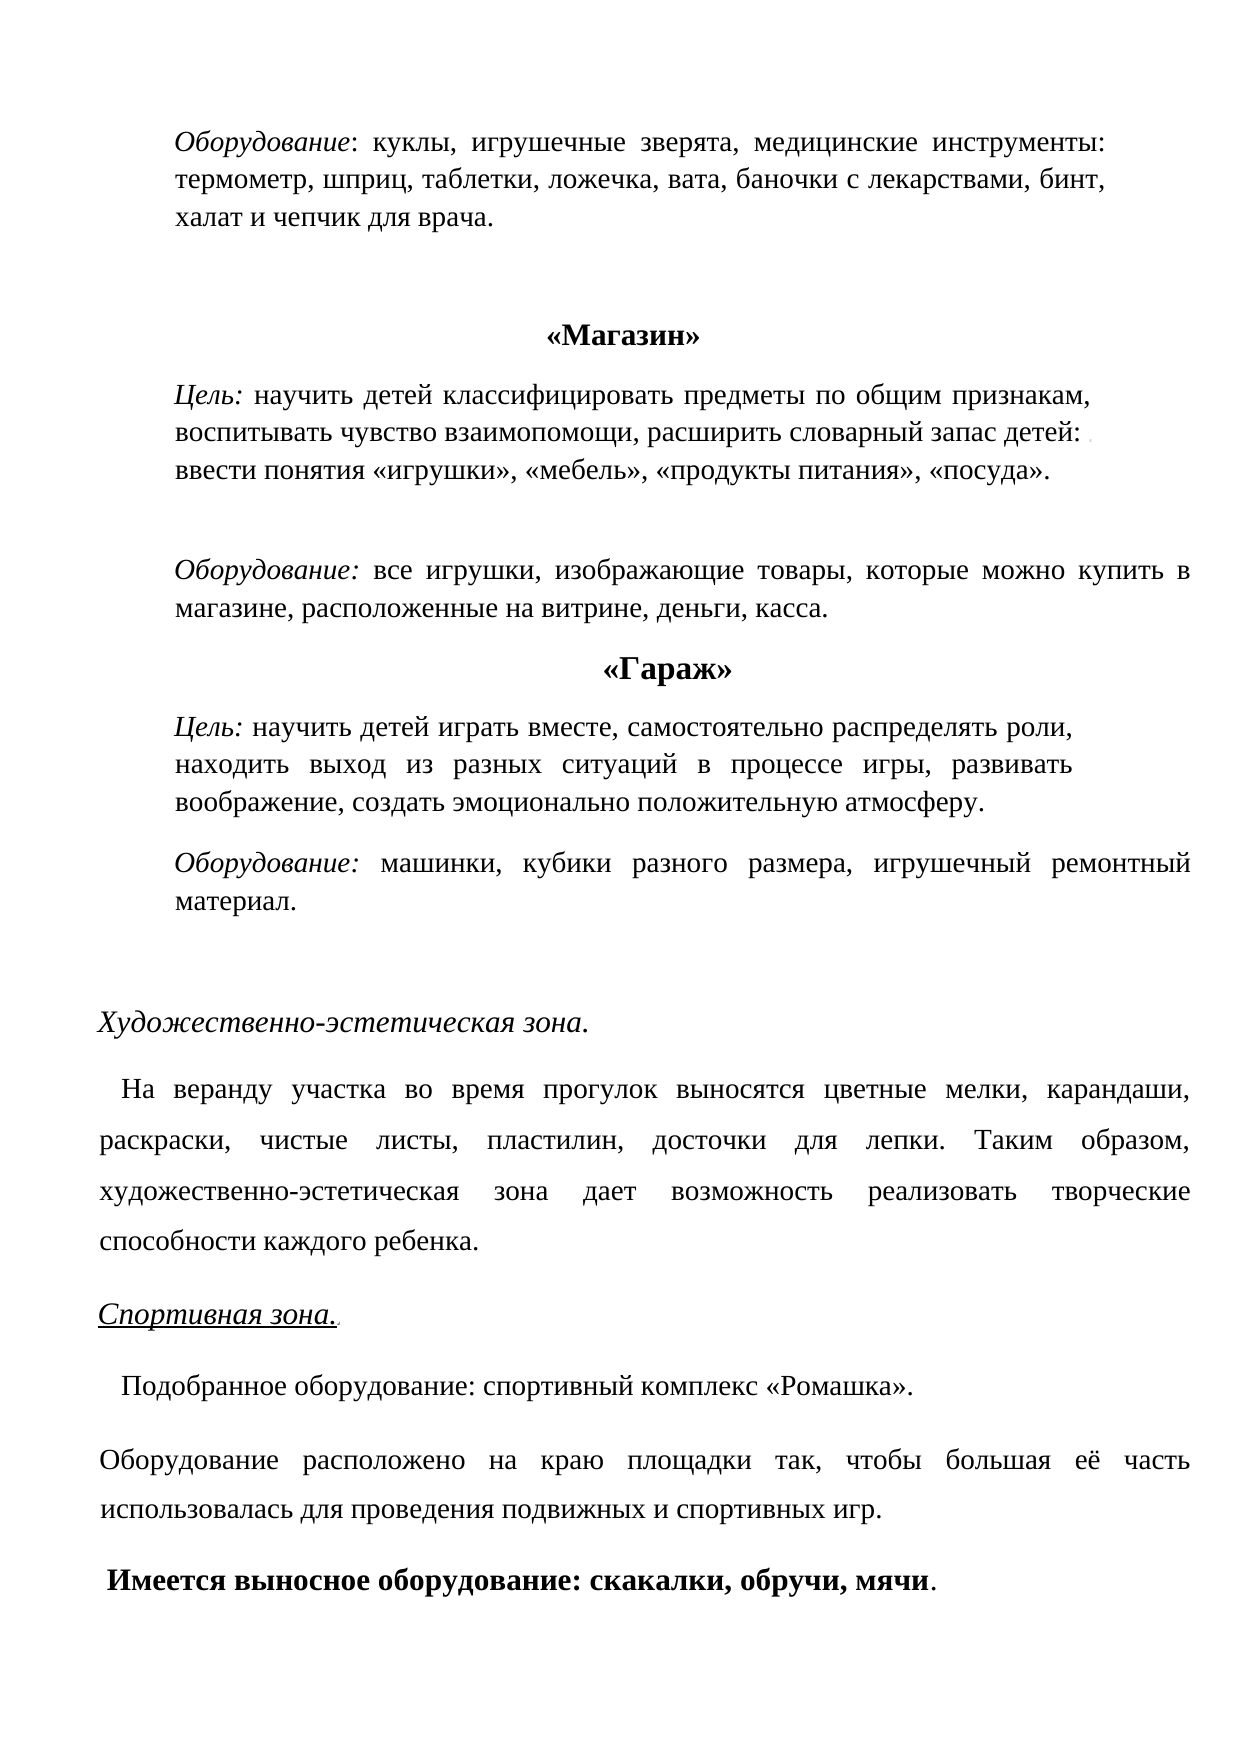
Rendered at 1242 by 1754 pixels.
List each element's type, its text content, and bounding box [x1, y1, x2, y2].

text Оборудование: куклы, игрушечные зверята, медицинские инструменты: термометр, шприц, таблетки, ложечка, вата, баночки с лекарствами, бинт, халат и чепчик для врача. [174, 124, 1107, 232]
text На веранду участка во время прогулок выносятся цветные мелки, карандаши, раскраски, чистые листы, пластилин, досточки для лепки. Таким образом, художественно-эстетическая зона дает возможность реализовать творческие способности каждого ребенка. [99, 1071, 1191, 1257]
text Оборудование расположено на краю площадки так, чтобы большая её часть использовалась для проведения подвижных и спортивных игр. [99, 1442, 1191, 1525]
text Спортивная зона. [97, 1295, 1193, 1331]
text Имеется выносное оборудование: скакалки, обручи, мячи. [107, 1562, 1193, 1598]
text «Магазин» [141, 316, 1105, 352]
subtitle «Гараж» [142, 648, 1193, 687]
text Оборудование: все игрушки, изображающие товары, которые можно купить в магазине, расположенные на витрине, деньги, касса. [174, 552, 1191, 623]
text Подобранное оборудование: спортивный комплекс «Ромашка». [121, 1368, 1191, 1402]
text Художественно-эстетическая зона. [97, 1003, 1193, 1039]
text Цель: научить детей играть вместе, самостоятельно распределять роли, находить выход из разных ситуаций в процессе игры, развивать воображение, создать эмоционально положительную атмосферу. [174, 709, 1074, 817]
text Оборудование: машинки, кубики разного размера, игрушечный ремонтный материал. [174, 846, 1191, 917]
text Цель: научить детей классифицировать предметы по общим признакам, воспитывать чувство взаимопомощи, расширить словарный запас детей: ввести понятия «игрушки», «мебель», «продукты питания», «посуда». [174, 377, 1092, 486]
